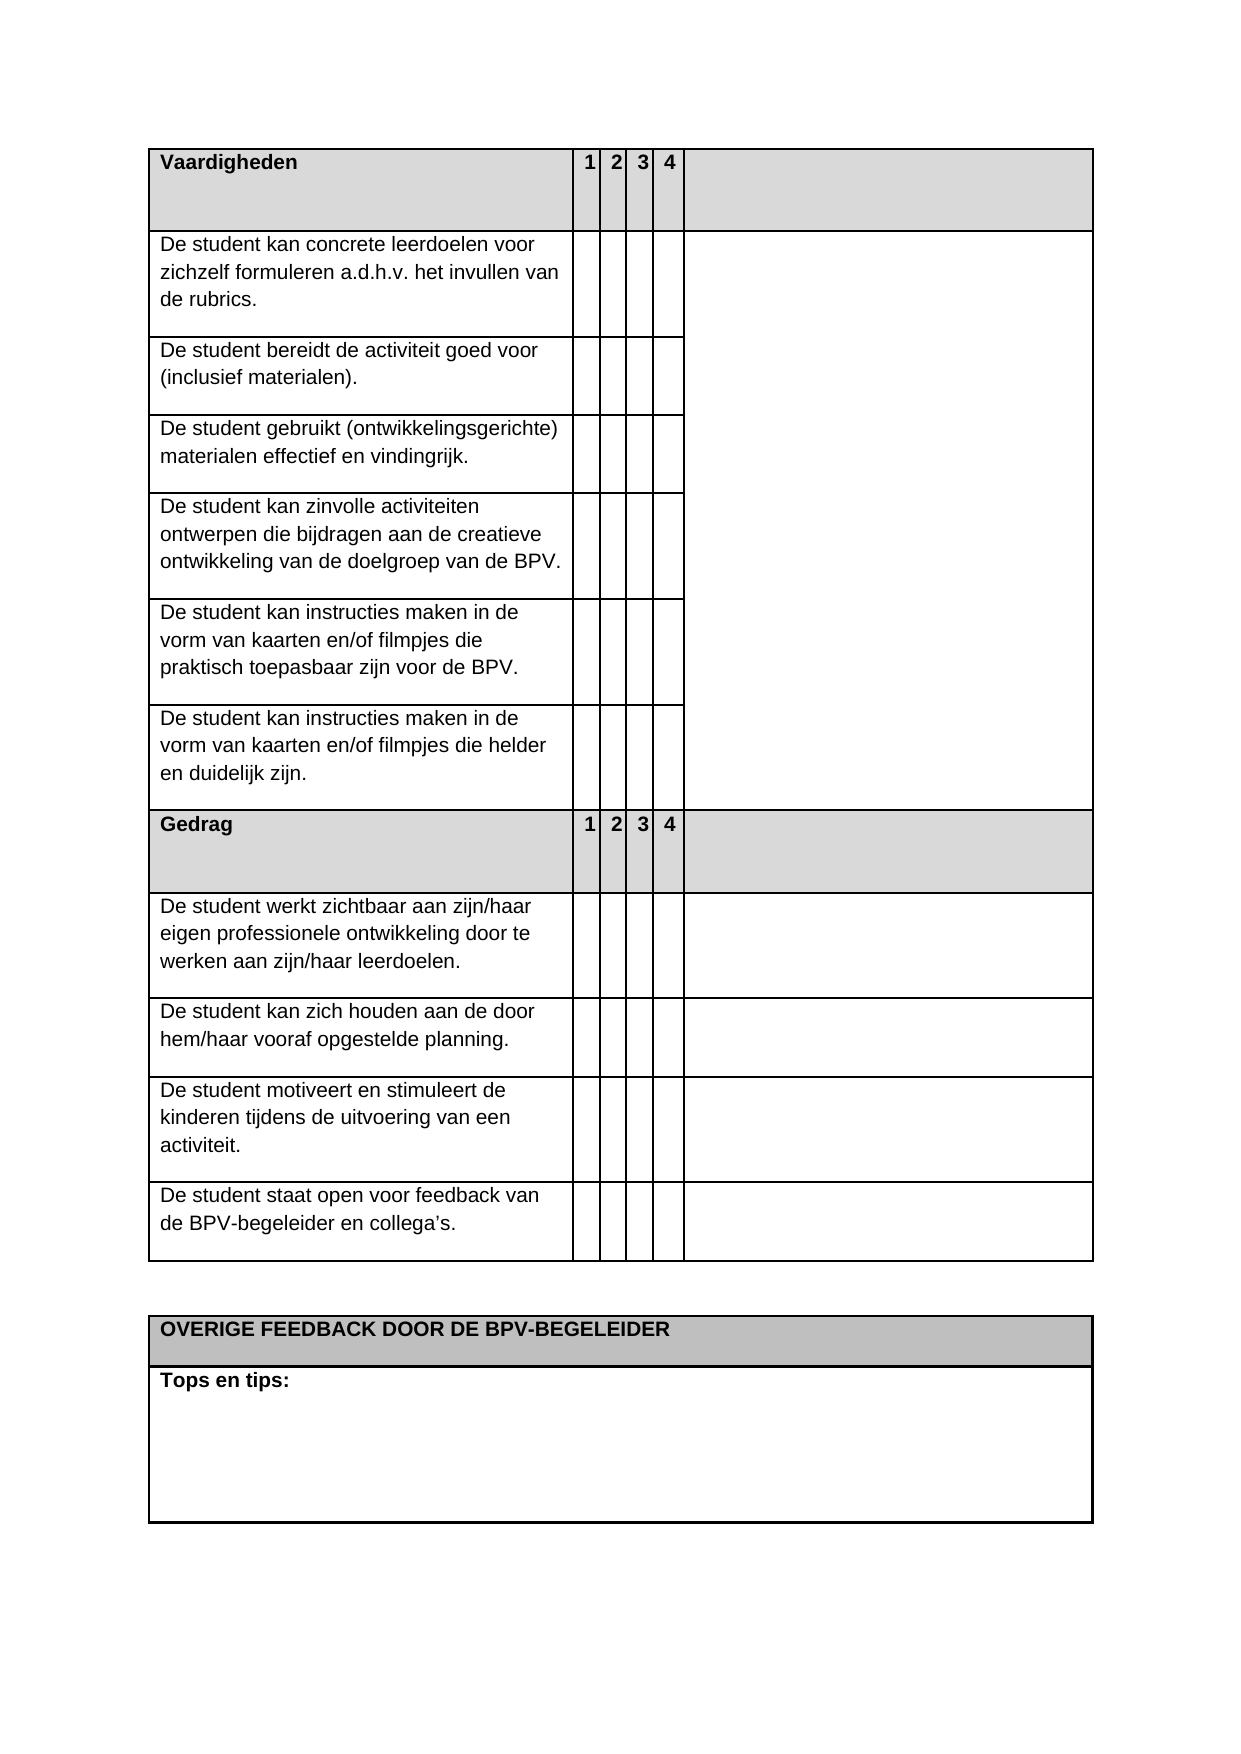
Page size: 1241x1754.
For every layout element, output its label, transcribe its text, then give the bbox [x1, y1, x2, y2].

table_cell [574, 1078, 599, 1181]
table_cell [654, 894, 683, 997]
table_cell 2 [601, 811, 625, 892]
table_cell [601, 706, 625, 809]
table_cell De student kan concrete leerdoelen voor zichzelf formuleren a.d.h.v. het invullen van de rubrics. [150, 232, 572, 336]
table_cell 3 [627, 811, 652, 892]
table_cell Gedrag [150, 811, 572, 892]
table_cell De student kan instructies maken in de vorm van kaarten en/of filmpjes die praktisch toepasbaar zijn voor de BPV. [150, 600, 572, 703]
table_cell [627, 1078, 652, 1181]
table_header OVERIGE FEEDBACK DOOR DE BPV-BEGELEIDER [150, 1317, 1091, 1365]
table_cell [685, 1183, 1092, 1259]
table_cell [654, 600, 683, 703]
table_cell [574, 232, 599, 336]
table_cell [685, 1078, 1092, 1181]
table_cell De student gebruikt (ontwikkelingsgerichte) materialen effectief en vindingrijk. [150, 416, 572, 492]
table_cell [601, 894, 625, 997]
table_cell [627, 706, 652, 809]
table_cell [601, 338, 625, 414]
table_cell De student staat open voor feedback van de BPV-begeleider en collega’s. [150, 1183, 572, 1259]
table_cell [601, 600, 625, 703]
table_cell De student kan instructies maken in de vorm van kaarten en/of filmpjes die helder en duidelijk zijn. [150, 706, 572, 809]
table_cell [601, 1183, 625, 1259]
table_cell 4 [654, 811, 683, 892]
table_cell [654, 1078, 683, 1181]
table_cell [601, 1078, 625, 1181]
table_cell [654, 1183, 683, 1259]
table_cell [574, 999, 599, 1076]
table_cell [601, 416, 625, 492]
table_cell Vaardigheden [150, 150, 572, 230]
table_cell [627, 494, 652, 598]
table_cell [627, 600, 652, 703]
table_cell [574, 416, 599, 492]
table_cell [574, 600, 599, 703]
table_cell [685, 150, 1092, 230]
table_cell De student werkt zichtbaar aan zijn/haar eigen professionele ontwikkeling door te werken aan zijn/haar leerdoelen. [150, 894, 572, 997]
table_cell De student bereidt de activiteit goed voor (inclusief materialen). [150, 338, 572, 414]
table_cell [627, 416, 652, 492]
table_cell [601, 494, 625, 598]
table_cell [627, 232, 652, 336]
table_cell Tops en tips: [150, 1368, 1091, 1521]
table_cell 1 [574, 811, 599, 892]
table_cell [574, 1183, 599, 1259]
table_cell [627, 999, 652, 1076]
table_cell [574, 706, 599, 809]
table_cell [627, 1183, 652, 1259]
table_cell [654, 338, 683, 414]
table_cell De student motiveert en stimuleert de kinderen tijdens de uitvoering van een activiteit. [150, 1078, 572, 1181]
table_cell [654, 999, 683, 1076]
table_cell [601, 232, 625, 336]
table_cell [574, 338, 599, 414]
table_cell [685, 811, 1092, 892]
table_cell [654, 494, 683, 598]
table_cell 4 [654, 150, 683, 230]
table_cell De student kan zinvolle activiteiten ontwerpen die bijdragen aan de creatieve ontwikkeling van de doelgroep van de BPV. [150, 494, 572, 598]
table_cell [574, 494, 599, 598]
table_cell [601, 999, 625, 1076]
table_cell 1 [574, 150, 599, 230]
table_cell 2 [601, 150, 625, 230]
table_cell [685, 999, 1092, 1076]
table_cell De student kan zich houden aan de door hem/haar vooraf opgestelde planning. [150, 999, 572, 1076]
table_cell [627, 894, 652, 997]
table_cell [654, 416, 683, 492]
table_cell [654, 232, 683, 336]
table_cell [685, 232, 1092, 809]
table_cell [654, 706, 683, 809]
table_cell 3 [627, 150, 652, 230]
table_cell [574, 894, 599, 997]
table_cell [627, 338, 652, 414]
table_cell [685, 894, 1092, 997]
